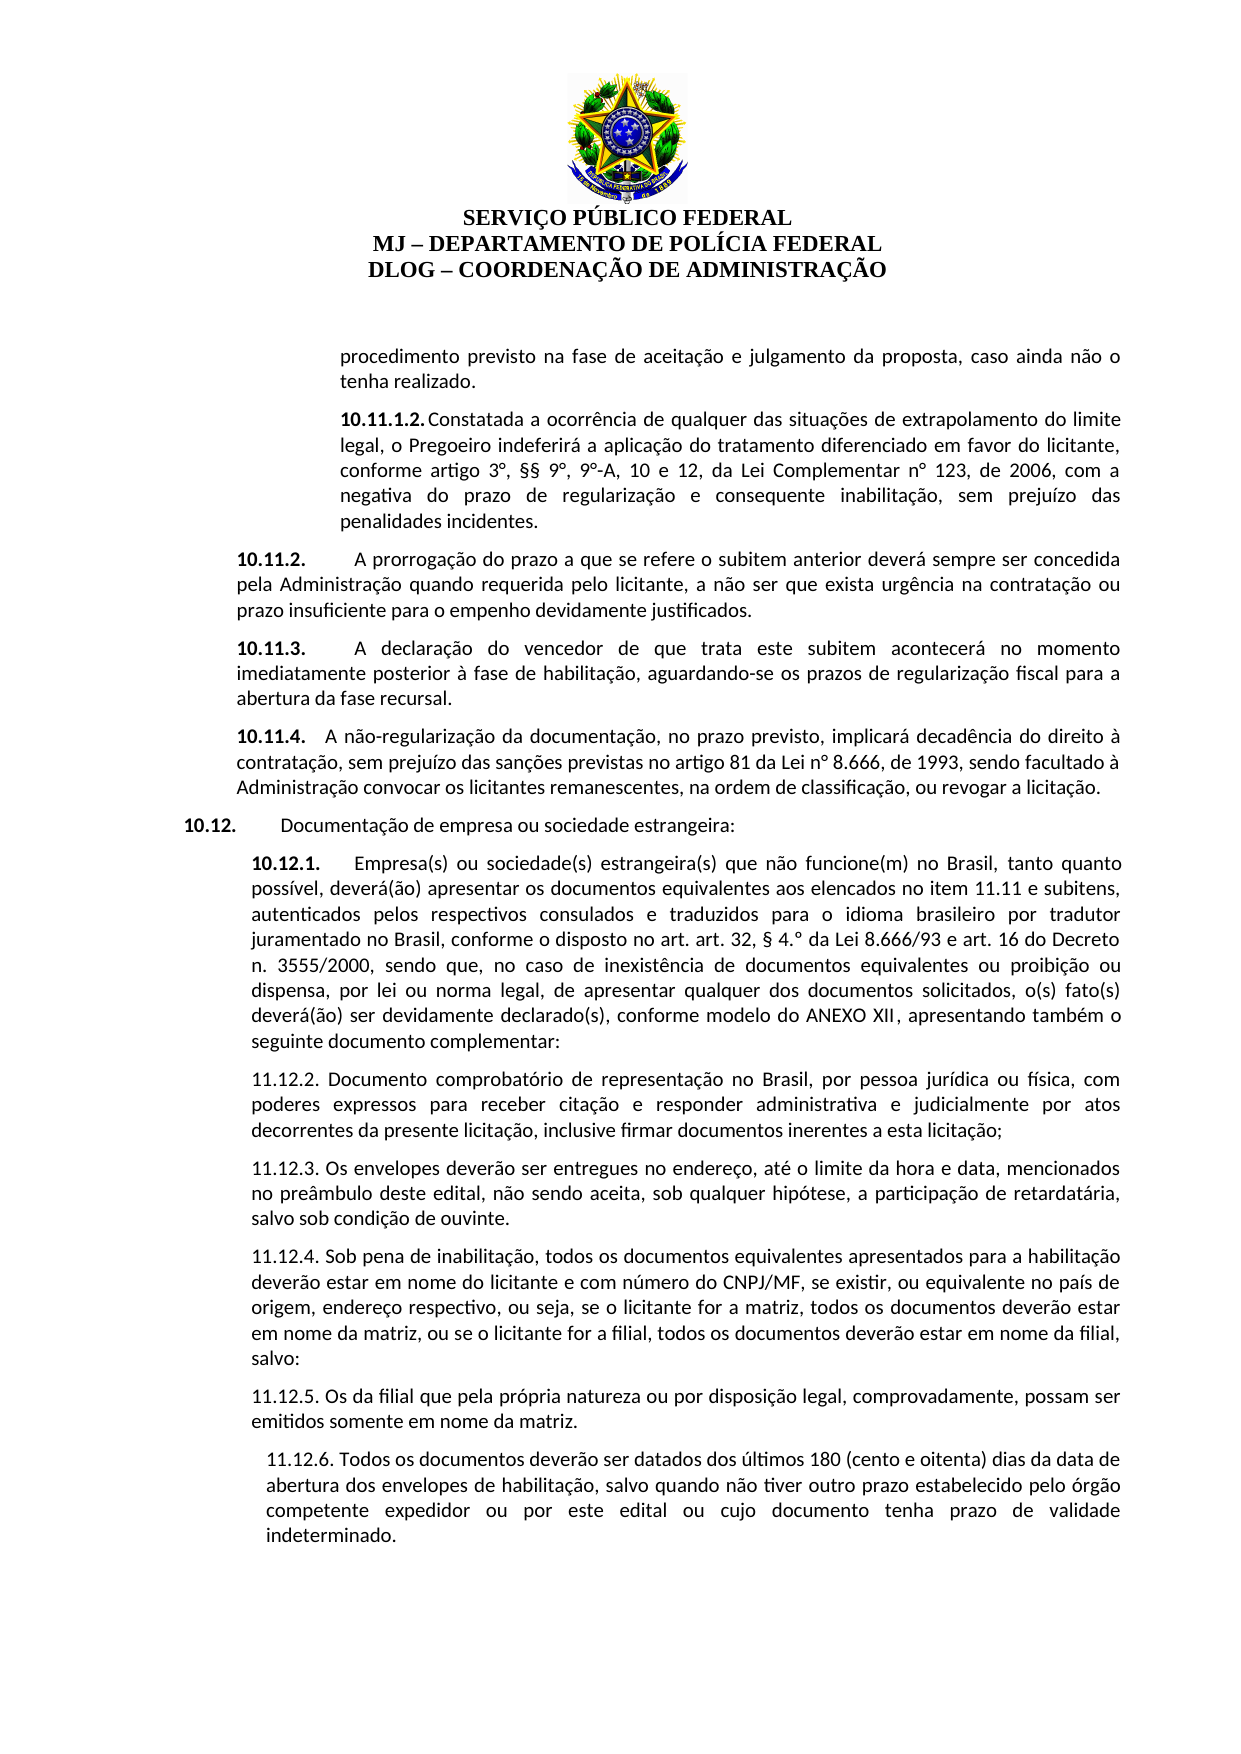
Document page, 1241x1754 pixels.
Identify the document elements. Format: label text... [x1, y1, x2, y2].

list A declaração do vencedor de que trata este subitem acontecerá no momento imediatamente posterior à fase de habilitação, aguardando-se os prazos de regularização fiscal para a abertura da fase recursal. [236, 635, 1122, 711]
picture [567, 73, 688, 204]
text 11.12.4. Sob pena de inabilitação, todos os documentos equivalentes apresentados para a habilitação deverão estar em nome do licitante e com número do CNPJ/MF, se existir, ou equivalente no país de origem, endereço respectivo, ou seja, se o licitante for a matriz, todos os documentos deverão estar em nome da matriz, ou se o licitante for a filial, todos os documentos deverão estar em nome da filial, salvo: [251, 1243, 1122, 1371]
list A não-regularização da documentação, no prazo previsto, implicará decadência do direito à contratação, sem prejuízo das sanções previstas no artigo 81 da Lei n° 8.666, de 1993, sendo facultado à Administração convocar os licitantes remanescentes, na ordem de classificação, ou revogar a licitação. [236, 723, 1122, 800]
list Empresa(s) ou sociedade(s) estrangeira(s) que não funcione(m) no Brasil, tanto quanto possível, deverá(ão) apresentar os documentos equivalentes aos elencados no item 11.11 e subitens, autenticados pelos respectivos consulados e traduzidos para o idioma brasileiro por tradutor juramentado no Brasil, conforme o disposto no art. art. 32, § 4.º da Lei 8.666/93 e art. 16 do Decreto n. 3555/2000, sendo que, no caso de inexistência de documentos equivalentes ou proibição ou dispensa, por lei ou norma legal, de apresentar qualquer dos documentos solicitados, o(s) fato(s) deverá(ão) ser devidamente declarado(s), conforme modelo do ANEXO XII, apresentando também o seguinte documento complementar: [251, 850, 1122, 1053]
text 11.12.2. Documento comprobatório de representação no Brasil, por pessoa jurídica ou física, com poderes expressos para receber citação e responder administrativa e judicialmente por atos decorrentes da presente licitação, inclusive firmar documentos inerentes a esta licitação; [251, 1066, 1122, 1142]
text 11.12.3. Os envelopes deverão ser entregues no endereço, até o limite da hora e data, mencionados no preâmbulo deste edital, não sendo aceita, sob qualquer hipótese, a participação de retardatária, salvo sob condição de ouvinte. [251, 1155, 1122, 1231]
list A prorrogação do prazo a que se refere o subitem anterior deverá sempre ser concedida pela Administração quando requerida pelo licitante, a não ser que exista urgência na contratação ou prazo insuficiente para o empenho devidamente justificados. [236, 546, 1122, 622]
text 11.12.5. Os da filial que pela própria natureza ou por disposição legal, comprovadamente, possam ser emitidos somente em nome da matriz. [251, 1383, 1122, 1434]
list Constatada a ocorrência de qualquer das situações de extrapolamento do limite legal, o Pregoeiro indeferirá a aplicação do tratamento diferenciado em favor do licitante, conforme artigo 3°, §§ 9°, 9°-A, 10 e 12, da Lei Complementar n° 123, de 2006, com a negativa do prazo de regularização e consequente inabilitação, sem prejuízo das penalidades incidentes. [340, 406, 1122, 533]
text 11.12.6. Todos os documentos deverão ser datados dos últimos 180 (cento e oitenta) dias da data de abertura dos envelopes de habilitação, salvo quando não tiver outro prazo estabelecido pelo órgão competente expedidor ou por este edital ou cujo documento tenha prazo de validade indeterminado. [266, 1446, 1122, 1548]
list Documentação de empresa ou sociedade estrangeira: [183, 812, 1125, 838]
